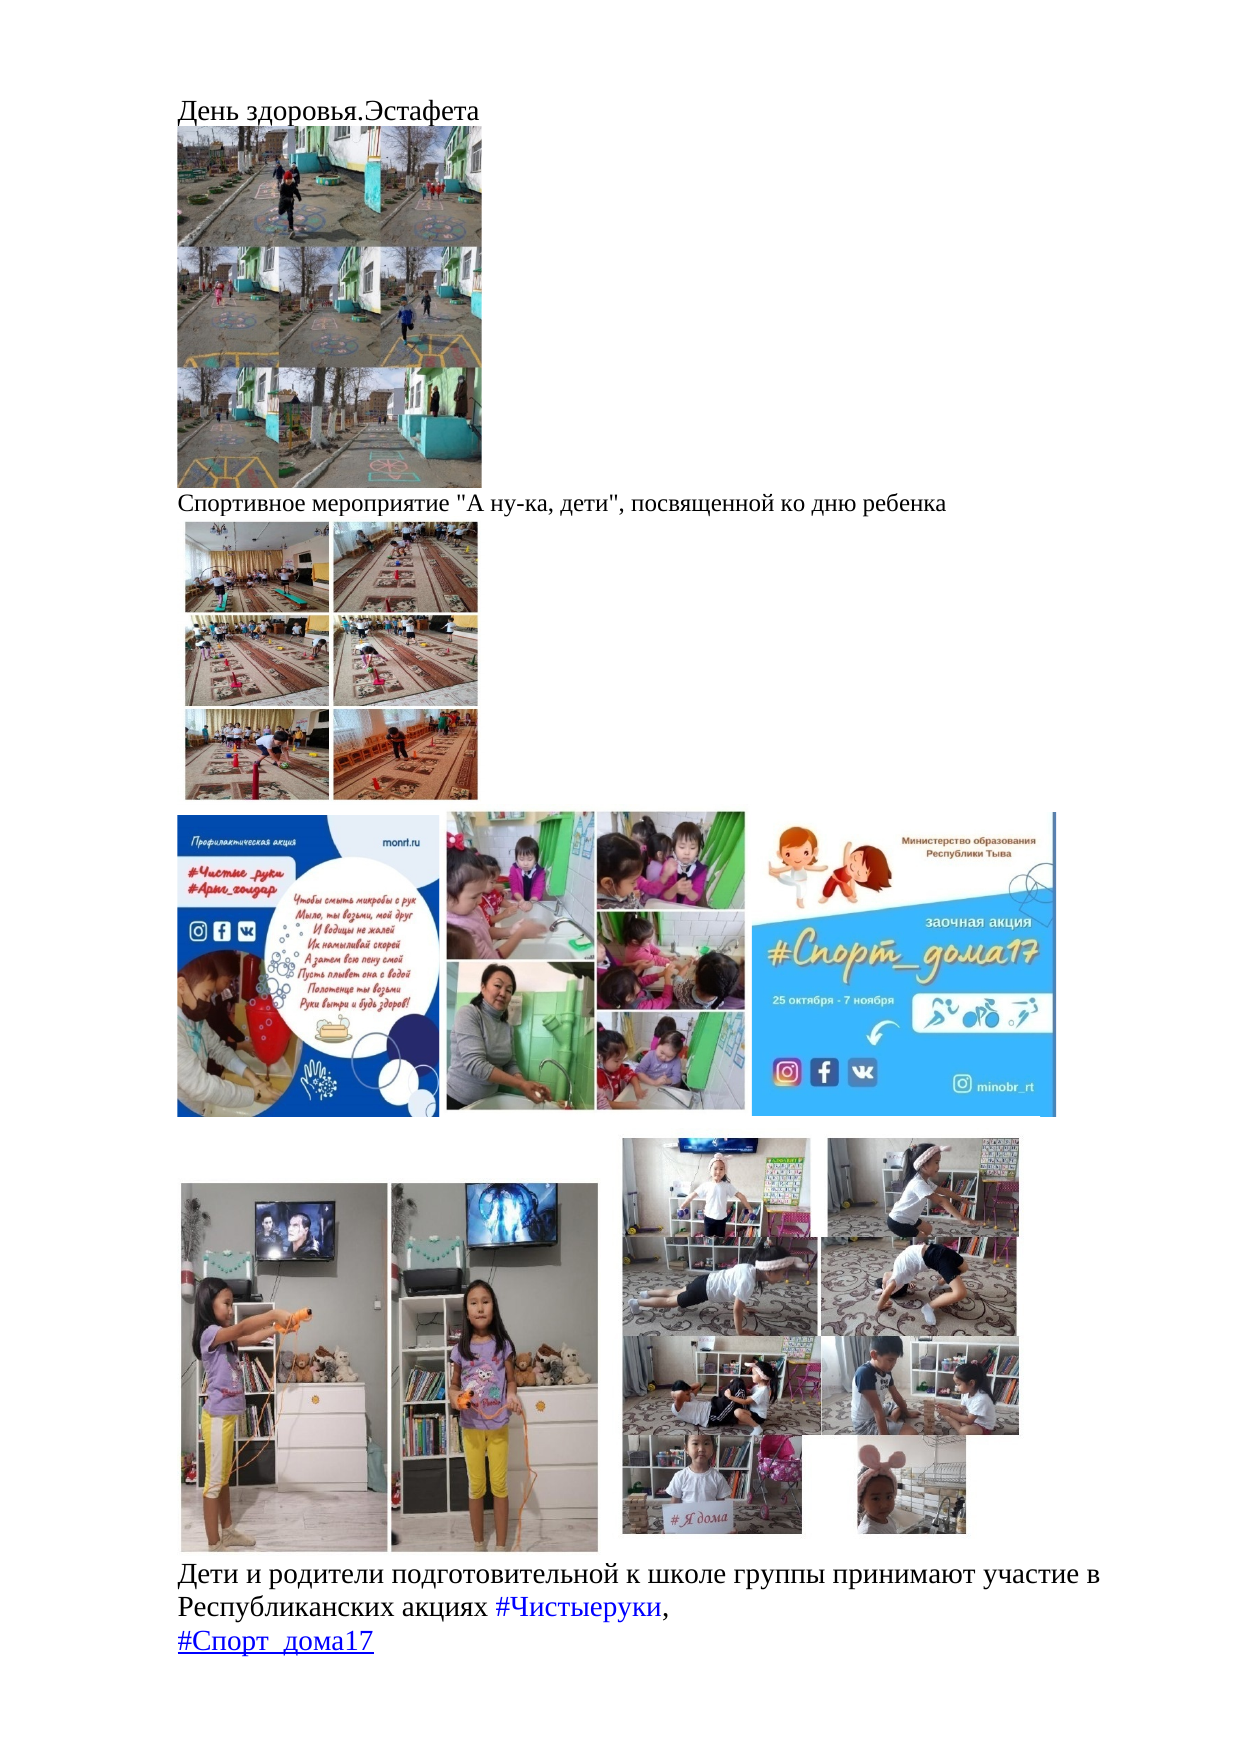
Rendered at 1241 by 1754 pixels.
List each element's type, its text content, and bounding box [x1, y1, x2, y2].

text День здоровья.Эстафета [177, 93, 1152, 126]
text Дети и родители подготовительной к школе группы принимают участие в Республиканских акциях #Чистыеруки, #Спорт_дома17 [177, 1556, 1152, 1657]
text Спортивное мероприятие "А ну-ка, дети", посвященной ко дню ребенка [485, 488, 1152, 804]
picture [177, 516, 1057, 1556]
picture [177, 126, 482, 488]
